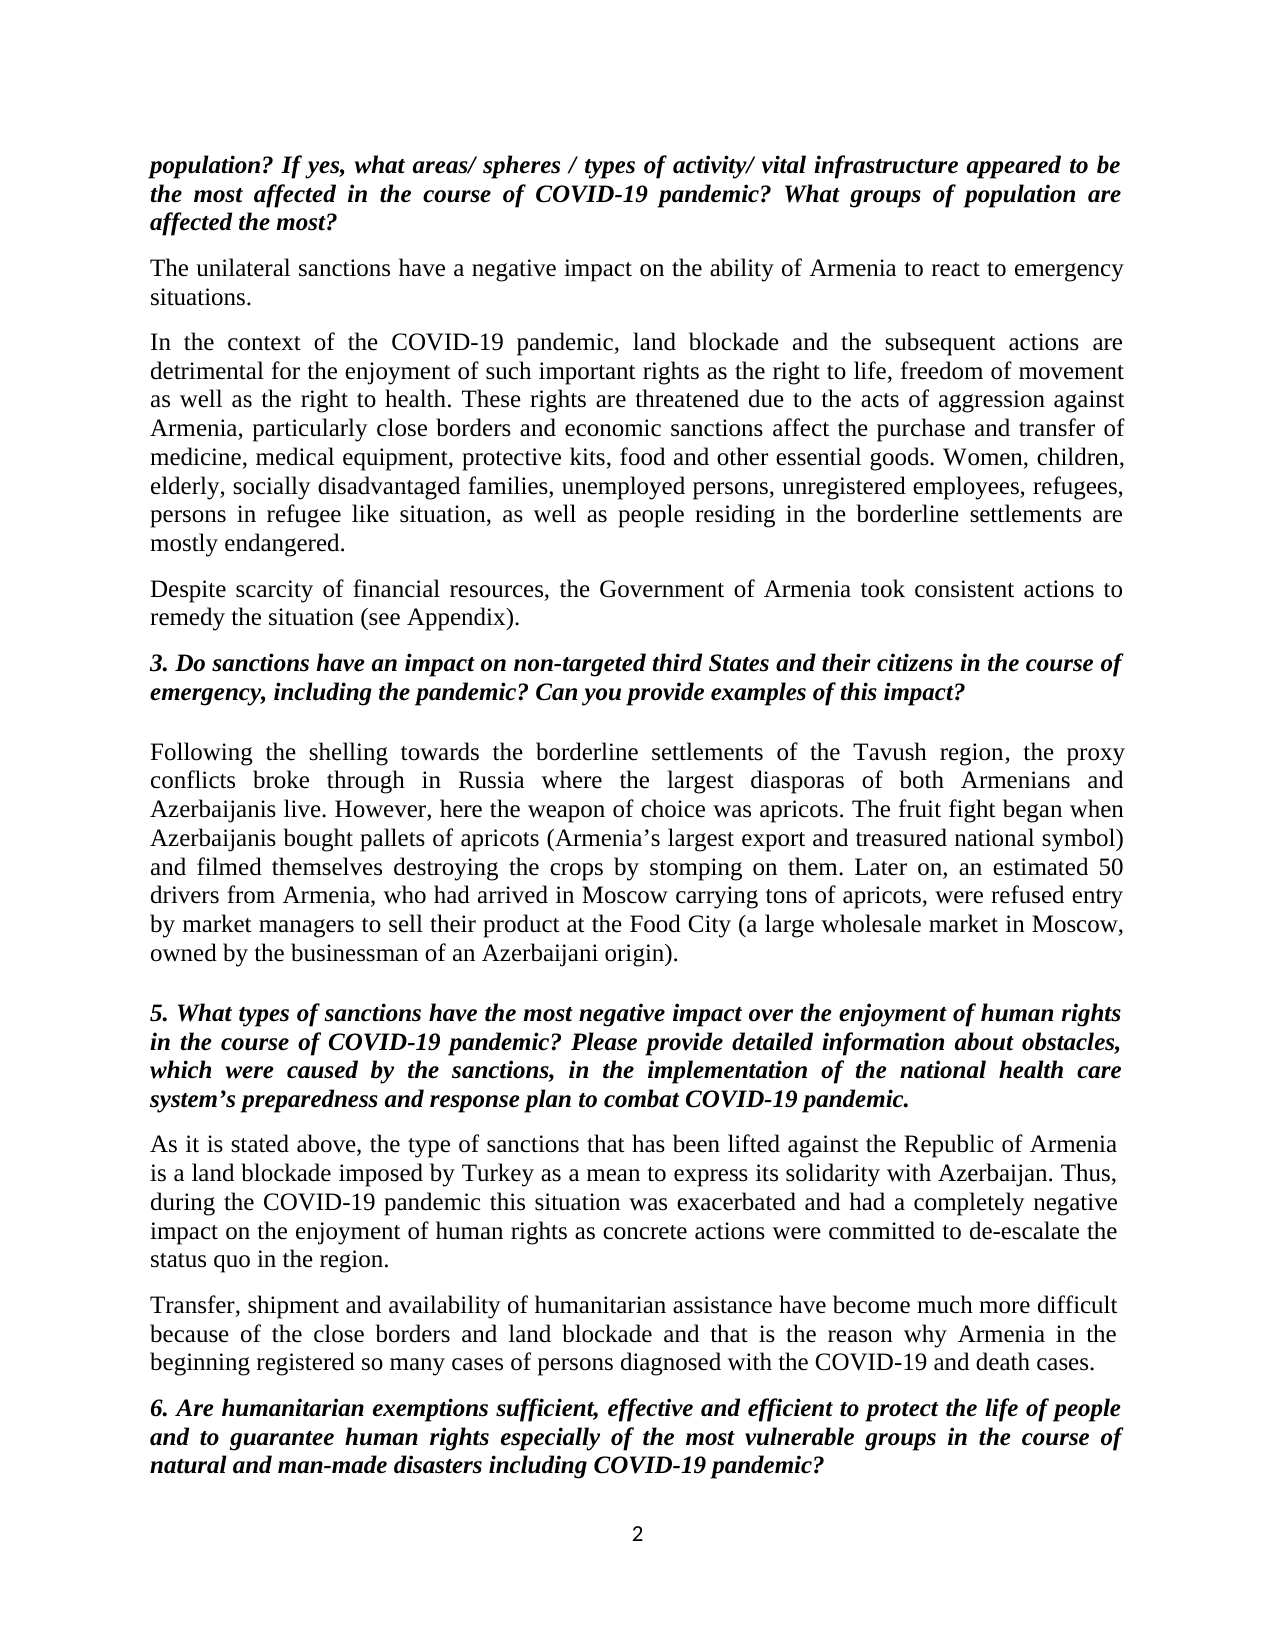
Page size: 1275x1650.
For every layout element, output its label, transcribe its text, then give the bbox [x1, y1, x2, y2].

text 5. What types of sanctions have the most negative impact over the enjoyment of human rights in the course of COVID-19 pandemic? Please provide detailed information about obstacles, which were caused by the sanctions, in the implementation of the national health care system’s preparedness and response plan to combat COVID-19 pandemic. [150, 998, 1125, 1113]
text As it is stated above, the type of sanctions that has been lifted against the Republic of Armenia is a land blockade imposed by Turkey as a mean to express its solidarity with Azerbaijan. Thus, during the COVID-19 pandemic this situation was exacerbated and had a completely negative impact on the enjoyment of human rights as concrete actions were committed to de-escalate the status quo in the region. [150, 1129, 1119, 1273]
text 3. Do sanctions have an impact on non-targeted third States and their citizens in the course of emergency, including the pandemic? Can you provide examples of this impact? [150, 648, 1125, 705]
text Despite scarcity of financial resources, the Government of Armenia took consistent actions to remedy the situation (see Appendix). [150, 574, 1125, 631]
text In the context of the COVID-19 pandemic, land blockade and the subsequent actions are detrimental for the enjoyment of such important rights as the right to life, freedom of movement as well as the right to health. These rights are threatened due to the acts of aggression against Armenia, particularly close borders and economic sanctions affect the purchase and transfer of medicine, medical equipment, protective kits, food and other essential goods. Women, children, elderly, socially disadvantaged families, unemployed persons, unregistered employees, refugees, persons in refugee like situation, as well as people residing in the borderline settlements are mostly endangered. [150, 327, 1125, 557]
text Following the shelling towards the borderline settlements of the Tavush region, the proxy conflicts broke through in Russia where the largest diasporas of both Armenians and Azerbaijanis live. However, here the weapon of choice was apricots. The fruit fight began when Azerbaijanis bought pallets of apricots (Armenia’s largest export and treasured national symbol) and filmed themselves destroying the crops by stomping on them. Later on, an estimated 50 drivers from Armenia, who had arrived in Moscow carrying tons of apricots, were refused entry by market managers to sell their product at the Food City (a large wholesale market in Moscow, owned by the businessman of an Azerbaijani origin). [150, 737, 1125, 967]
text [150, 150, 1125, 236]
text Transfer, shipment and availability of humanitarian assistance have become much more difficult because of the close borders and land blockade and that is the reason why Armenia in the beginning registered so many cases of persons diagnosed with the COVID-19 and death cases. [150, 1290, 1119, 1376]
text The unilateral sanctions have a negative impact on the ability of Armenia to react to emergency situations. [150, 253, 1125, 310]
text 6. Are humanitarian exemptions sufficient, effective and efficient to protect the life of people and to guarantee human rights especially of the most vulnerable groups in the course of natural and man-made disasters including COVID-19 pandemic? [150, 1393, 1125, 1479]
